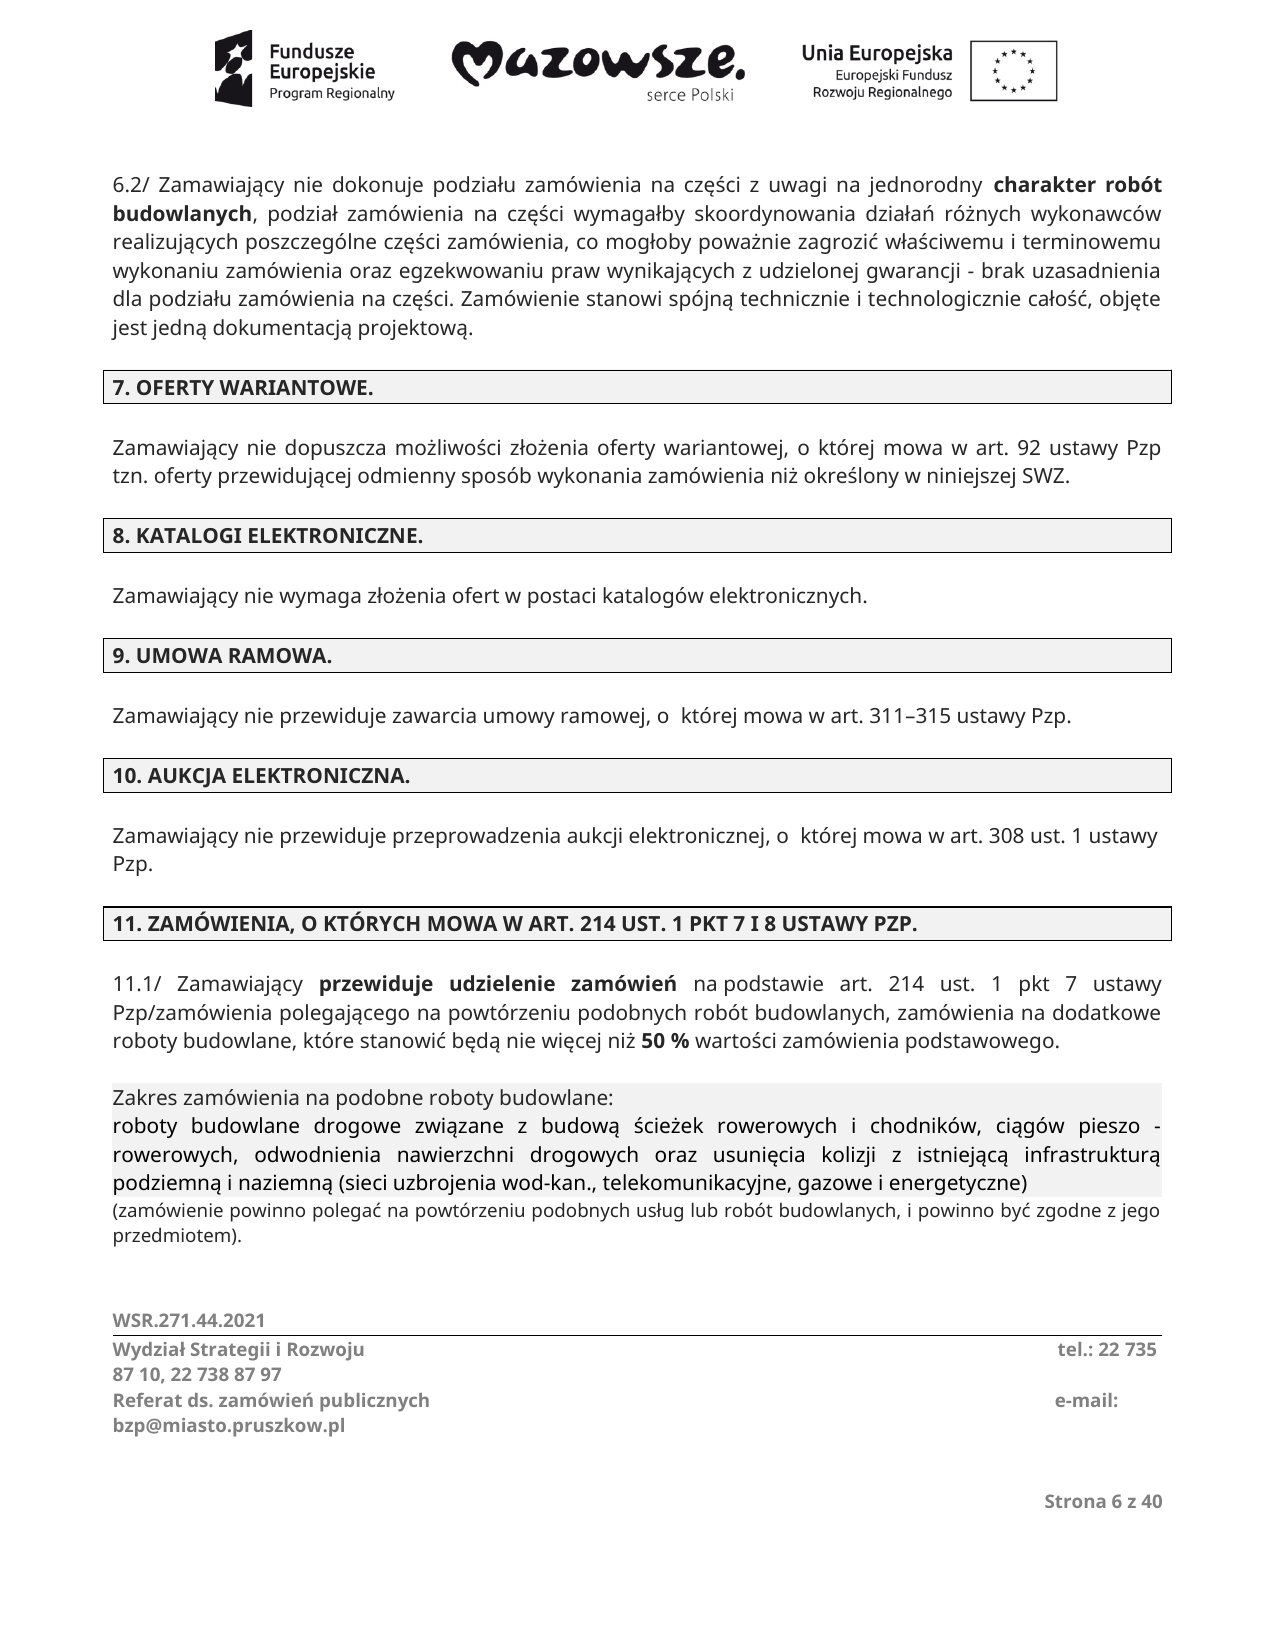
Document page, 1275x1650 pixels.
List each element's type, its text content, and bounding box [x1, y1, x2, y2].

text roboty budowlane drogowe związane z budową ścieżek rowerowych i chodników, ciągów pieszo - rowerowych, odwodnienia nawierzchni drogowych oraz usunięcia kolizji z istniejącą infrastrukturą podziemną i naziemną (sieci uzbrojenia wod-kan., telekomunikacyjne, gazowe i energetyczne) [112, 1112, 1162, 1197]
text 7. OFERTY WARIANTOWE. [104, 371, 1171, 403]
picture [215, 30, 1060, 107]
text (zamówienie powinno polegać na powtórzeniu podobnych usług lub robót budowlanych, i powinno być zgodne z jego przedmiotem). [112, 1197, 1162, 1248]
text Zamawiający nie wymaga złożenia ofert w postaci katalogów elektronicznych. [112, 581, 1162, 609]
text 11.1/ Zamawiający przewiduje udzielenie zamówień na podstawie art. 214 ust. 1 pkt 7 ustawy Pzp/zamówienia polegającego na powtórzeniu podobnych robót budowlanych, zamówienia na dodatkowe roboty budowlane, które stanowić będą nie więcej niż 50 % wartości zamówienia podstawowego. [112, 969, 1162, 1055]
text Zamawiający nie przewiduje zawarcia umowy ramowej, o której mowa w art. 311–315 ustawy Pzp. [112, 701, 1162, 729]
text Zamawiający nie przewiduje przeprowadzenia aukcji elektronicznej, o której mowa w art. 308 ust. 1 ustawy Pzp. [112, 821, 1162, 878]
text 6.2/ Zamawiający nie dokonuje podziału zamówienia na części z uwagi na jednorodny charakter robót budowlanych, podział zamówienia na części wymagałby skoordynowania działań różnych wykonawców realizujących poszczególne części zamówienia, co mogłoby poważnie zagrozić właściwemu i terminowemu wykonaniu zamówienia oraz egzekwowaniu praw wynikających z udzielonej gwarancji - brak uzasadnienia dla podziału zamówienia na części. Zamówienie stanowi spójną technicznie i technologicznie całość, objęte jest jedną dokumentacją projektową. [112, 170, 1162, 341]
text 10. AUKCJA ELEKTRONICZNA. [104, 759, 1171, 792]
text 11. ZAMÓWIENIA, O KTÓRYCH MOWA W ART. 214 UST. 1 PKT 7 I 8 USTAWY PZP. [104, 908, 1171, 940]
text 9. UMOWA RAMOWA. [104, 639, 1171, 672]
text 8. KATALOGI ELEKTRONICZNE. [104, 519, 1171, 552]
text Zakres zamówienia na podobne roboty budowlane: [112, 1083, 1162, 1112]
text Zamawiający nie dopuszcza możliwości złożenia oferty wariantowej, o której mowa w art. 92 ustawy Pzp tzn. oferty przewidującej odmienny sposób wykonania zamówienia niż określony w niniejszej SWZ. [112, 433, 1162, 489]
